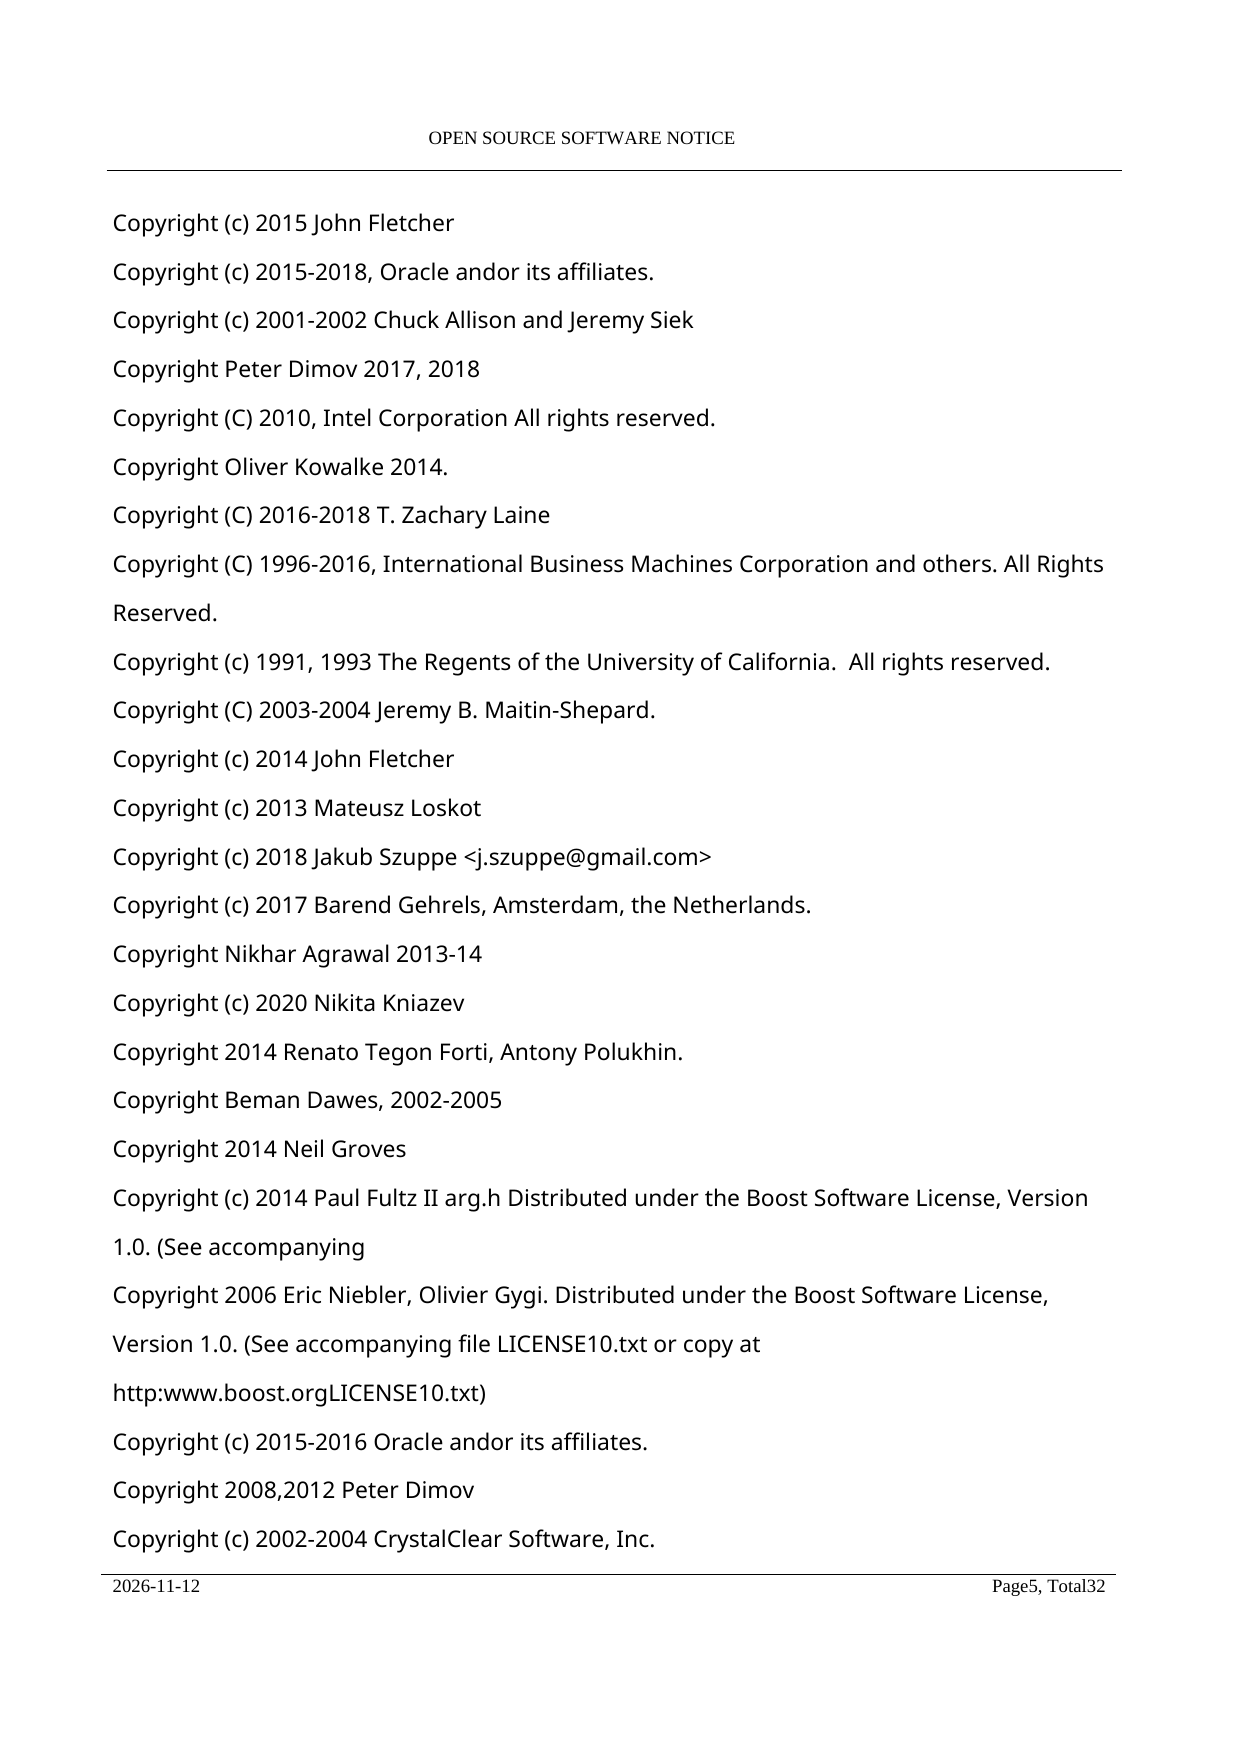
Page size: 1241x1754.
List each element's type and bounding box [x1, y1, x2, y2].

text [112, 206, 1128, 1555]
